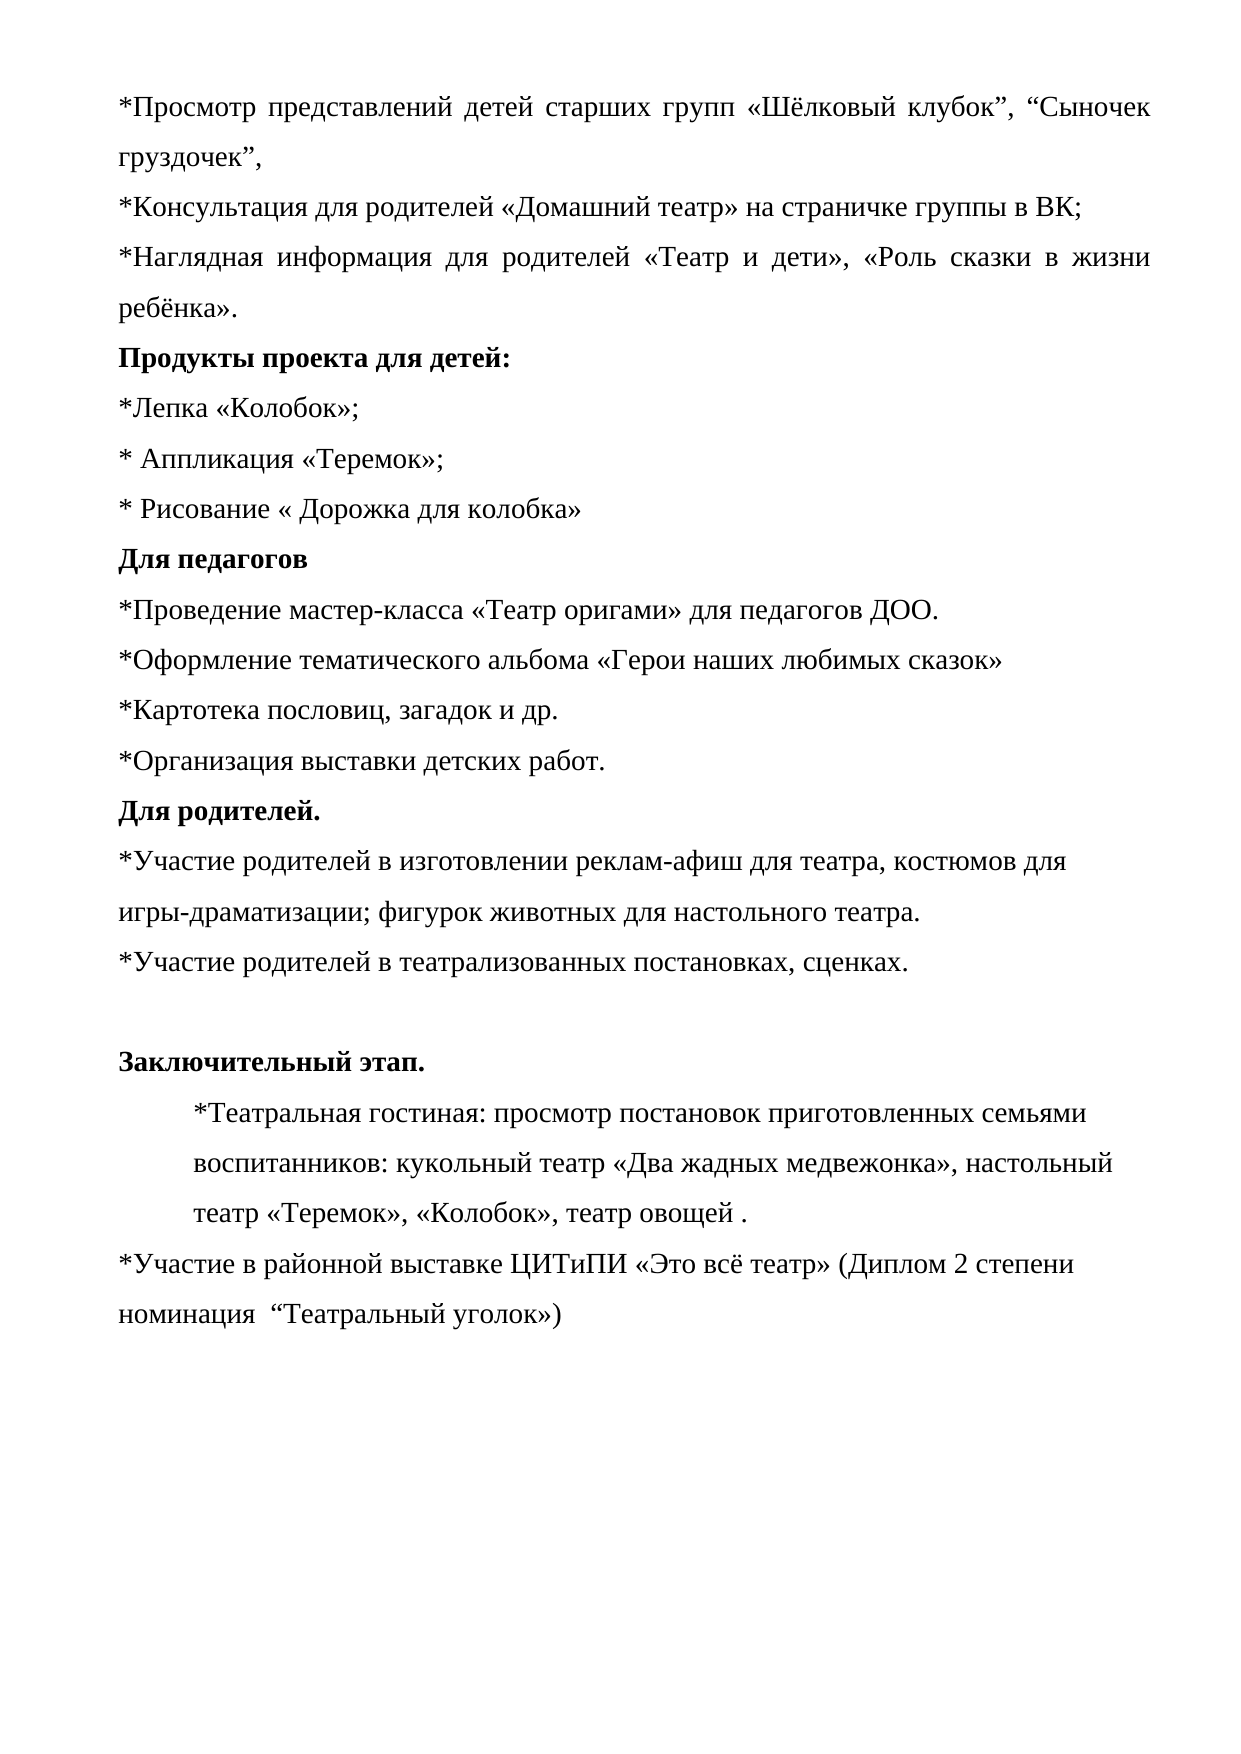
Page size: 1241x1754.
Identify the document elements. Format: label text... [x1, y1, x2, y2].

text Продукты проекта для детей: [118, 340, 1152, 374]
list *Театральная гостиная: просмотр постановок приготовленных семьями воспитанников: кукольный театр «Два жадных медвежонка», настольный театр «Теремок», «Колобок», театр овощей . [193, 1095, 1152, 1229]
text *Просмотр представлений детей старших групп «Шёлковый клубок”, “Сыночек груздочек”, [118, 89, 1152, 172]
text Для родителей. [118, 793, 1152, 827]
text *Консультация для родителей «Домашний театр» на страничке группы в ВК; [118, 189, 1152, 223]
text Заключительный этап. [118, 1044, 1152, 1078]
text *Проведение мастер-класса «Театр оригами» для педагогов ДОО. [118, 592, 1152, 625]
text * Аппликация «Теремок»; [118, 441, 1152, 474]
text *Оформление тематического альбома «Герои наших любимых сказок» [118, 642, 1152, 676]
text *Организация выставки детских работ. [118, 743, 1152, 776]
text *Картотека пословиц, загадок и др. [118, 692, 1152, 726]
text *Участие в районной выставке ЦИТиПИ «Это всё театр» (Диплом 2 степени номинация “Театральный уголок») [118, 1246, 1152, 1330]
text Для педагогов [118, 541, 1152, 575]
text *Наглядная информация для родителей «Театр и дети», «Роль сказки в жизни ребёнка». [118, 239, 1152, 323]
text * Рисование « Дорожка для колобка» [118, 491, 1152, 525]
text *Лепка «Колобок»; [118, 391, 1152, 424]
text *Участие родителей в театрализованных постановках, сценках. [118, 944, 1152, 977]
text *Участие родителей в изготовлении реклам-афиш для театра, костюмов для игры-драматизации; фигурок животных для настольного театра. [118, 843, 1152, 927]
